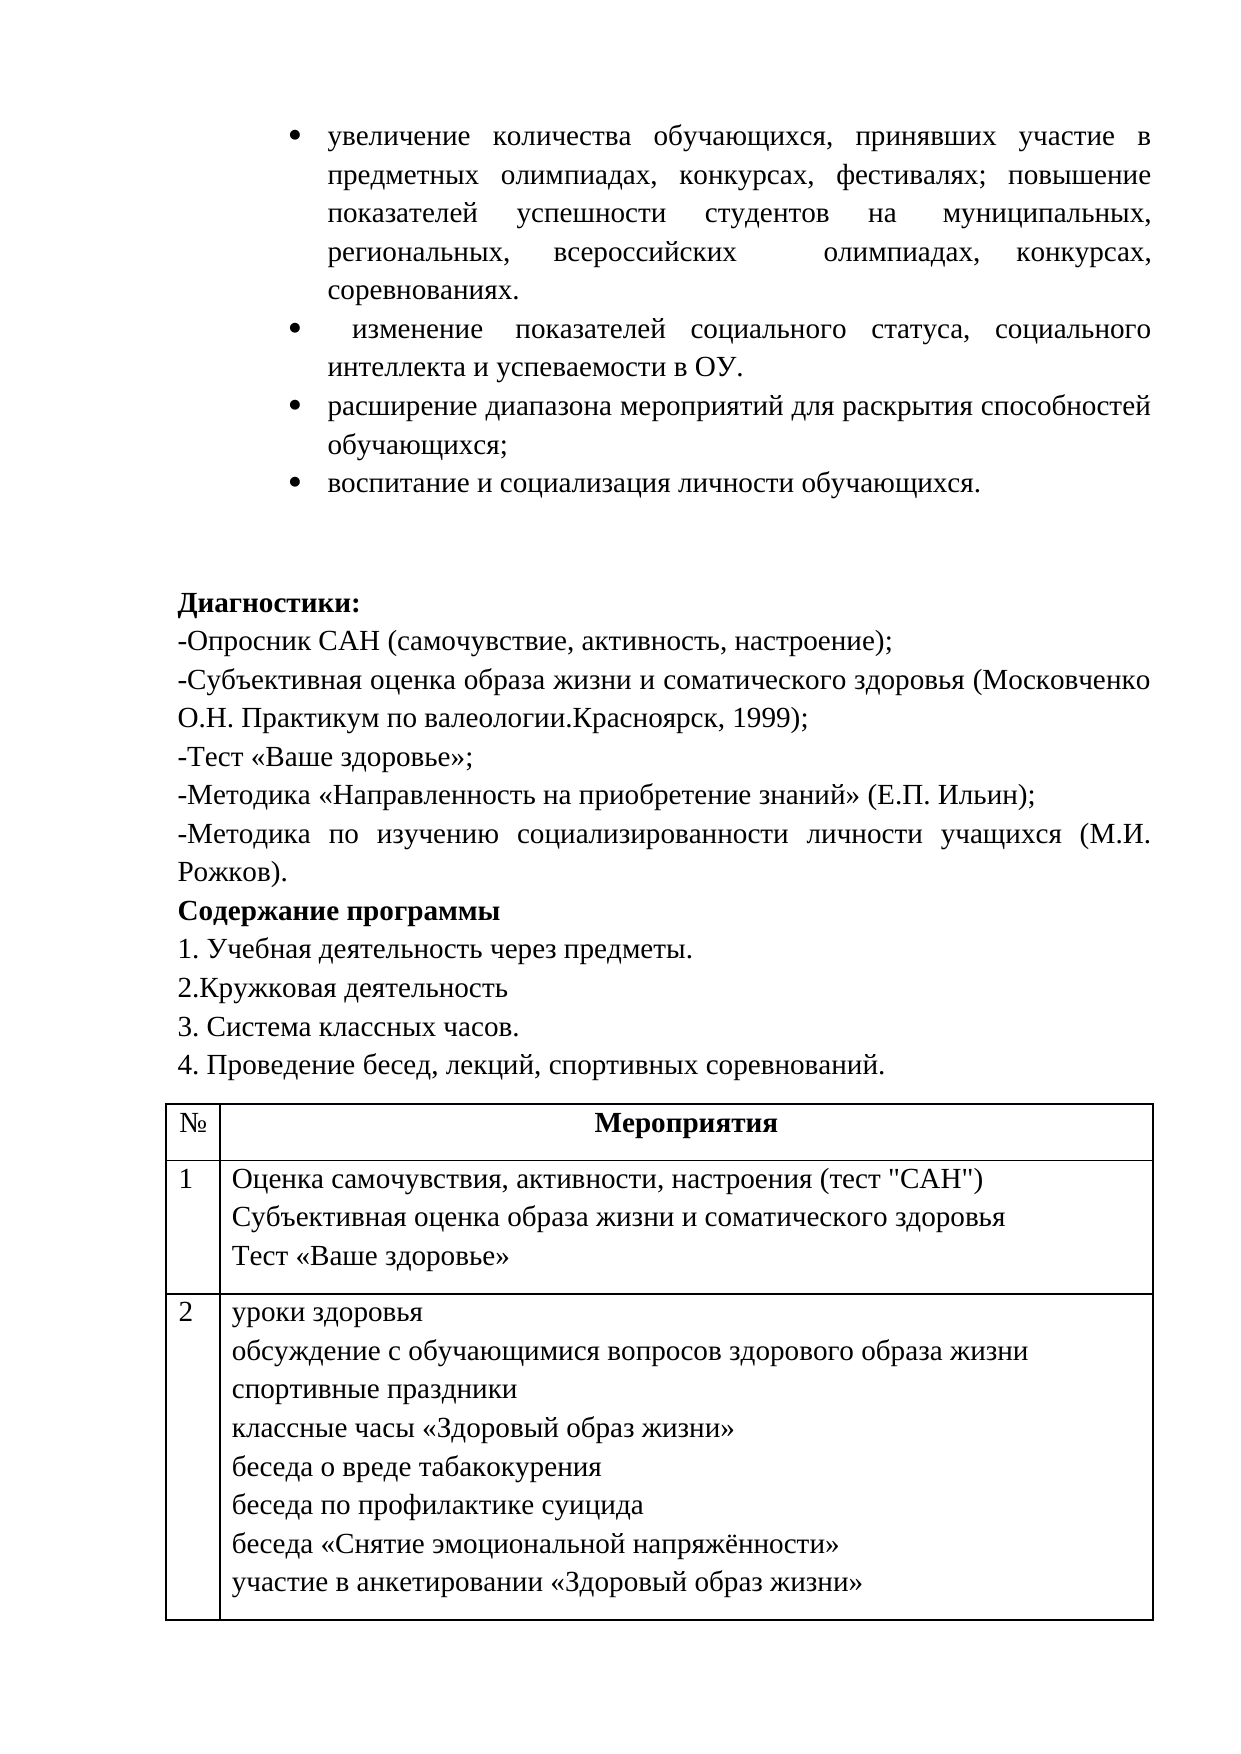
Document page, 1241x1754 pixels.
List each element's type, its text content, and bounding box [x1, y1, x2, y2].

text -Методика «Направленность на приобретение знаний» (Е.П. Ильин); [177, 777, 1152, 811]
list увеличение количества обучающихся, принявших участие в предметных олимпиадах, конкурсах, фестивалях; повышение показателей успешности студентов на муниципальных, региональных, всероссийских олимпиадах, конкурсах, соревнованиях. [290, 118, 1152, 306]
list изменение показателей социального статуса, социального интеллекта и успеваемости в ОУ. [290, 311, 1152, 383]
text 1. Учебная деятельность через предметы. [177, 932, 1152, 965]
text Содержание программы [177, 893, 1152, 927]
list воспитание и социализация личности обучающихся. [290, 465, 1152, 499]
text 3. Система классных часов. [177, 1009, 1152, 1042]
table_cell 1 [167, 1161, 219, 1293]
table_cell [221, 1295, 1152, 1619]
table_header Мероприятия [221, 1105, 1152, 1159]
text 2.Кружковая деятельность [177, 970, 1152, 1004]
text Диагностики: [177, 585, 1152, 618]
text -Субъективная оценка образа жизни и соматического здоровья (Московченко О.Н. Практикум по валеологии.Красноярск, 1999); [177, 662, 1152, 734]
text -Опросник САН (самочувствие, активность, настроение); [177, 623, 1152, 657]
table_cell 2 [167, 1295, 219, 1619]
text 4. Проведение бесед, лекций, спортивных соревнований. [177, 1047, 1152, 1081]
table_cell Оценка самочувствия, активности, настроения (тест "САН") Субъективная оценка образа жизни и соматического здоровья Тест «Ваше здоровье» [221, 1161, 1152, 1293]
text -Тест «Ваше здоровье»; [177, 739, 1152, 772]
table_header № [167, 1105, 219, 1159]
text -Методика по изучению социализированности личности учащихся (М.И. Рожков). [177, 816, 1152, 888]
list расширение диапазона мероприятий для раскрытия способностей обучающихся; [290, 388, 1152, 460]
